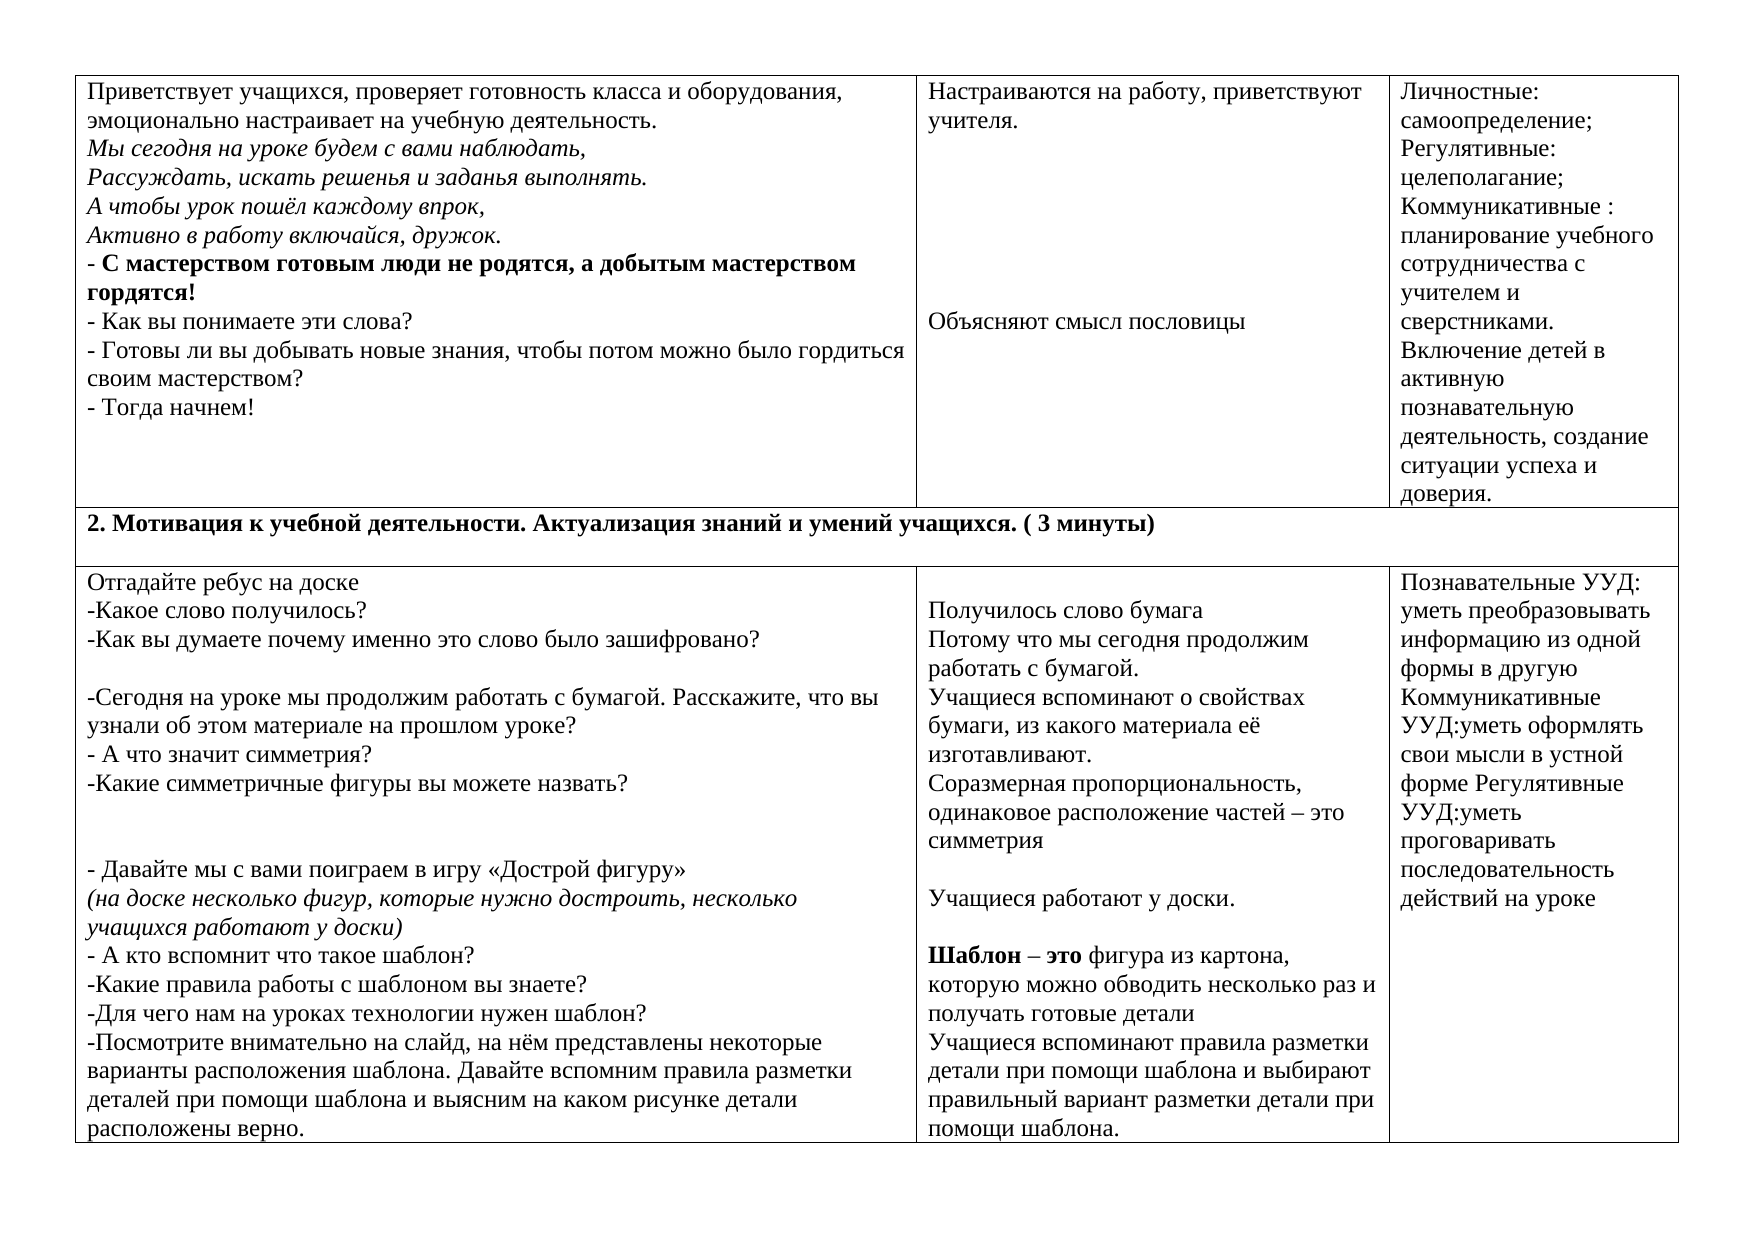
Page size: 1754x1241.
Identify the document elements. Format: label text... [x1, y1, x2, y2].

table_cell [917, 567, 1389, 1142]
table_cell Настраиваются на работу, приветствуют учителя. Объясняют смысл пословицы [917, 76, 1389, 507]
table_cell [76, 567, 916, 1142]
table_cell Приветствует учащихся, проверяет готовность класса и оборудования, эмоционально настраивает на учебную деятельность. Мы сегодня на уроке будем с вами наблюдать, Рассуждать, искать решенья и заданья выполнять. А чтобы урок пошёл каждому впрок, Активно в работу включайся, дружок. - С мастерством готовым люди не родятся, а добытым мастерством гордятся! - Как вы понимаете эти слова? - Готовы ли вы добывать новые знания, чтобы потом можно было гордиться своим мастерством? - Тогда начнем! [76, 76, 916, 507]
table_cell Личностные: самоопределение; Регулятивные: целеполагание; Коммуникативные : планирование учебного сотрудничества с учителем и сверстниками. Включение детей в активную познавательную деятельность, создание ситуации успеха и доверия. [1390, 76, 1678, 507]
table_cell 2. Мотивация к учебной деятельности. Актуализация знаний и умений учащихся. ( 3 минуты) [76, 508, 1678, 566]
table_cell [1390, 567, 1678, 1142]
